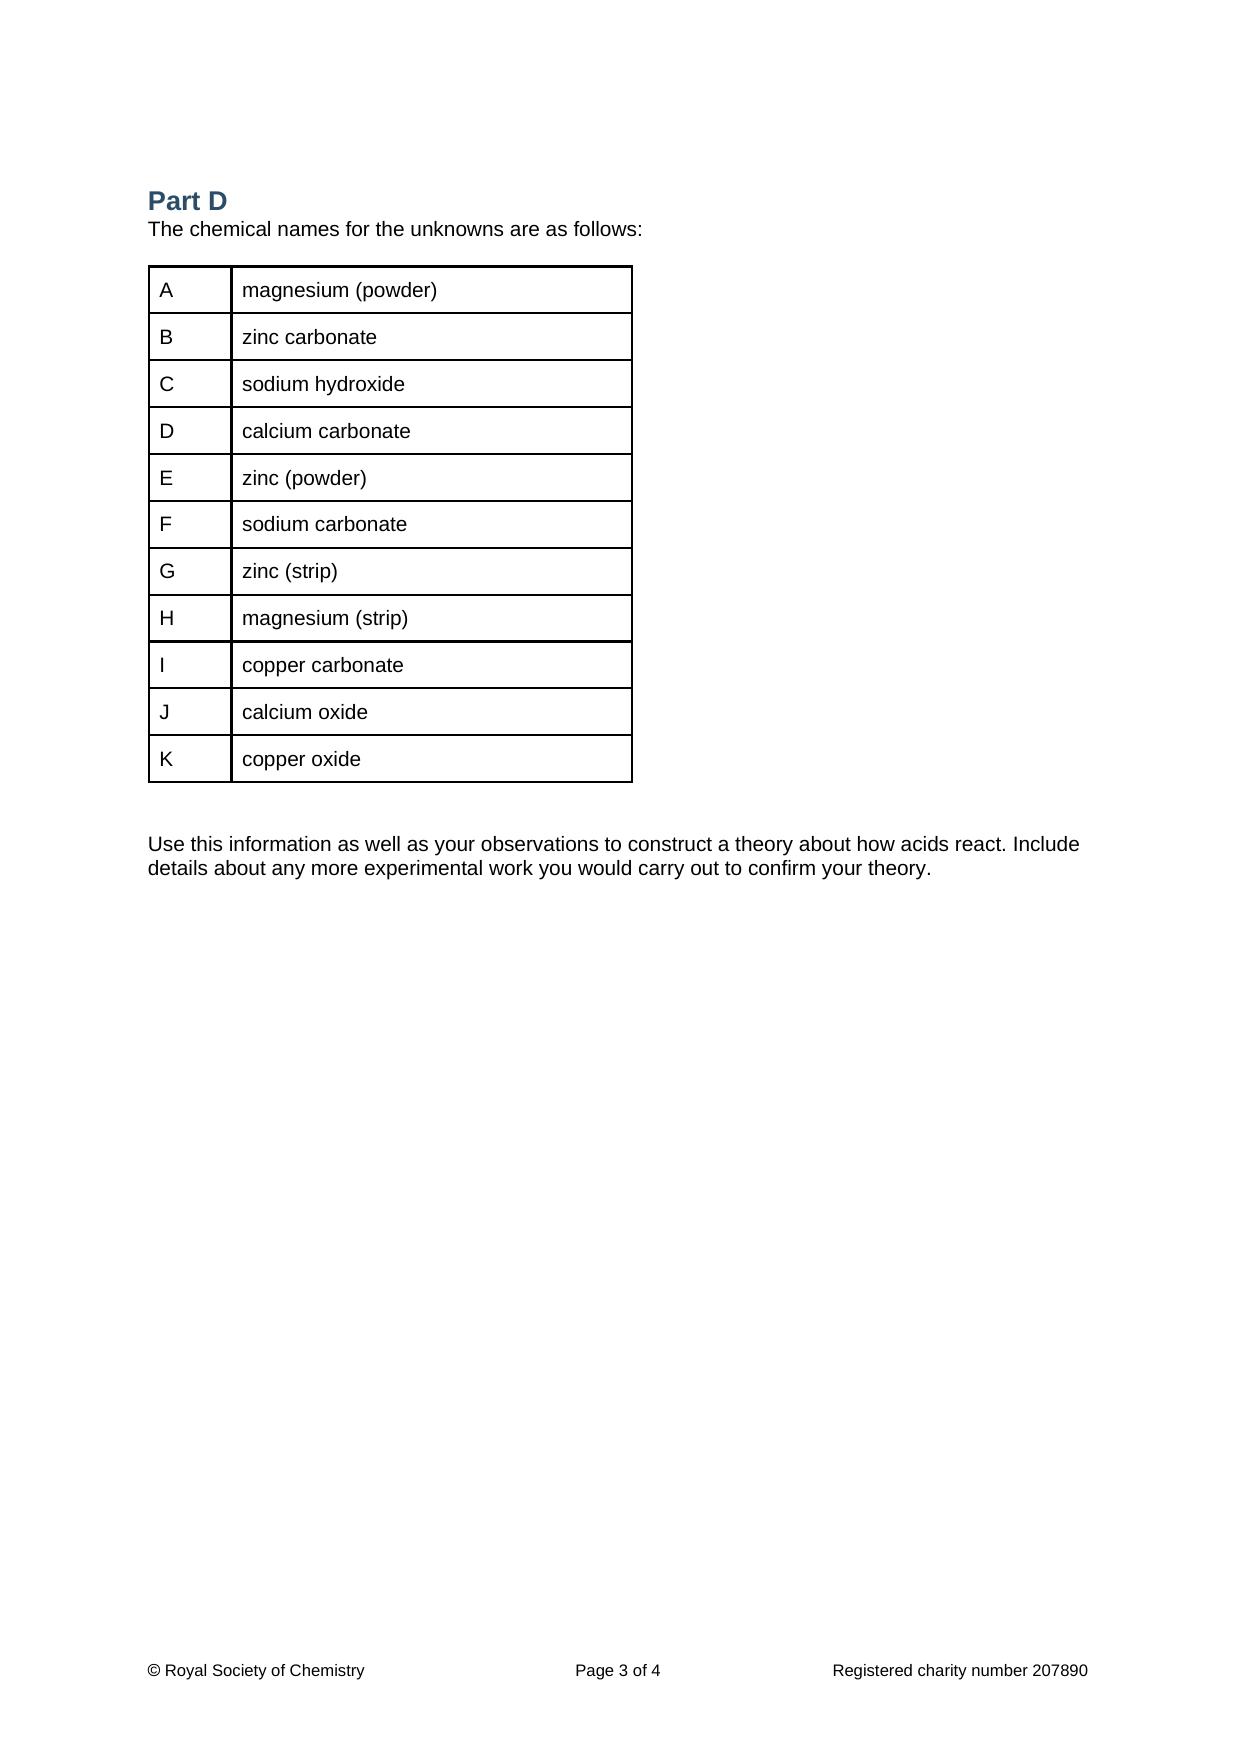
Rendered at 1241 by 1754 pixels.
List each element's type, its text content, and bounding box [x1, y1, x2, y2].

table_cell F [150, 502, 230, 547]
table_header A [150, 268, 230, 312]
table_cell K [150, 736, 230, 781]
table_cell J [150, 689, 230, 734]
table_cell B [150, 314, 230, 359]
table_cell calcium oxide [233, 689, 631, 734]
table_cell H [150, 596, 230, 640]
table_cell sodium carbonate [233, 502, 631, 547]
table_cell C [150, 361, 230, 406]
table_cell zinc (powder) [233, 455, 631, 500]
table_cell zinc (strip) [233, 549, 631, 593]
table_cell zinc carbonate [233, 314, 631, 359]
table_cell calcium carbonate [233, 408, 631, 453]
table_cell copper oxide [233, 736, 631, 781]
table_cell sodium hydroxide [233, 361, 631, 406]
subtitle Part D [148, 185, 1092, 216]
text The chemical names for the unknowns are as follows: [148, 216, 1092, 240]
table_cell D [150, 408, 230, 453]
table_cell I [150, 643, 230, 687]
table_cell E [150, 455, 230, 500]
table_cell copper carbonate [233, 643, 631, 687]
text Use this information as well as your observations to construct a theory about how acids react. Include details about any more experimental work you would carry out to confirm your theory. [148, 832, 1092, 880]
table_header magnesium (powder) [233, 268, 631, 312]
table_cell magnesium (strip) [233, 596, 631, 640]
table_cell G [150, 549, 230, 593]
